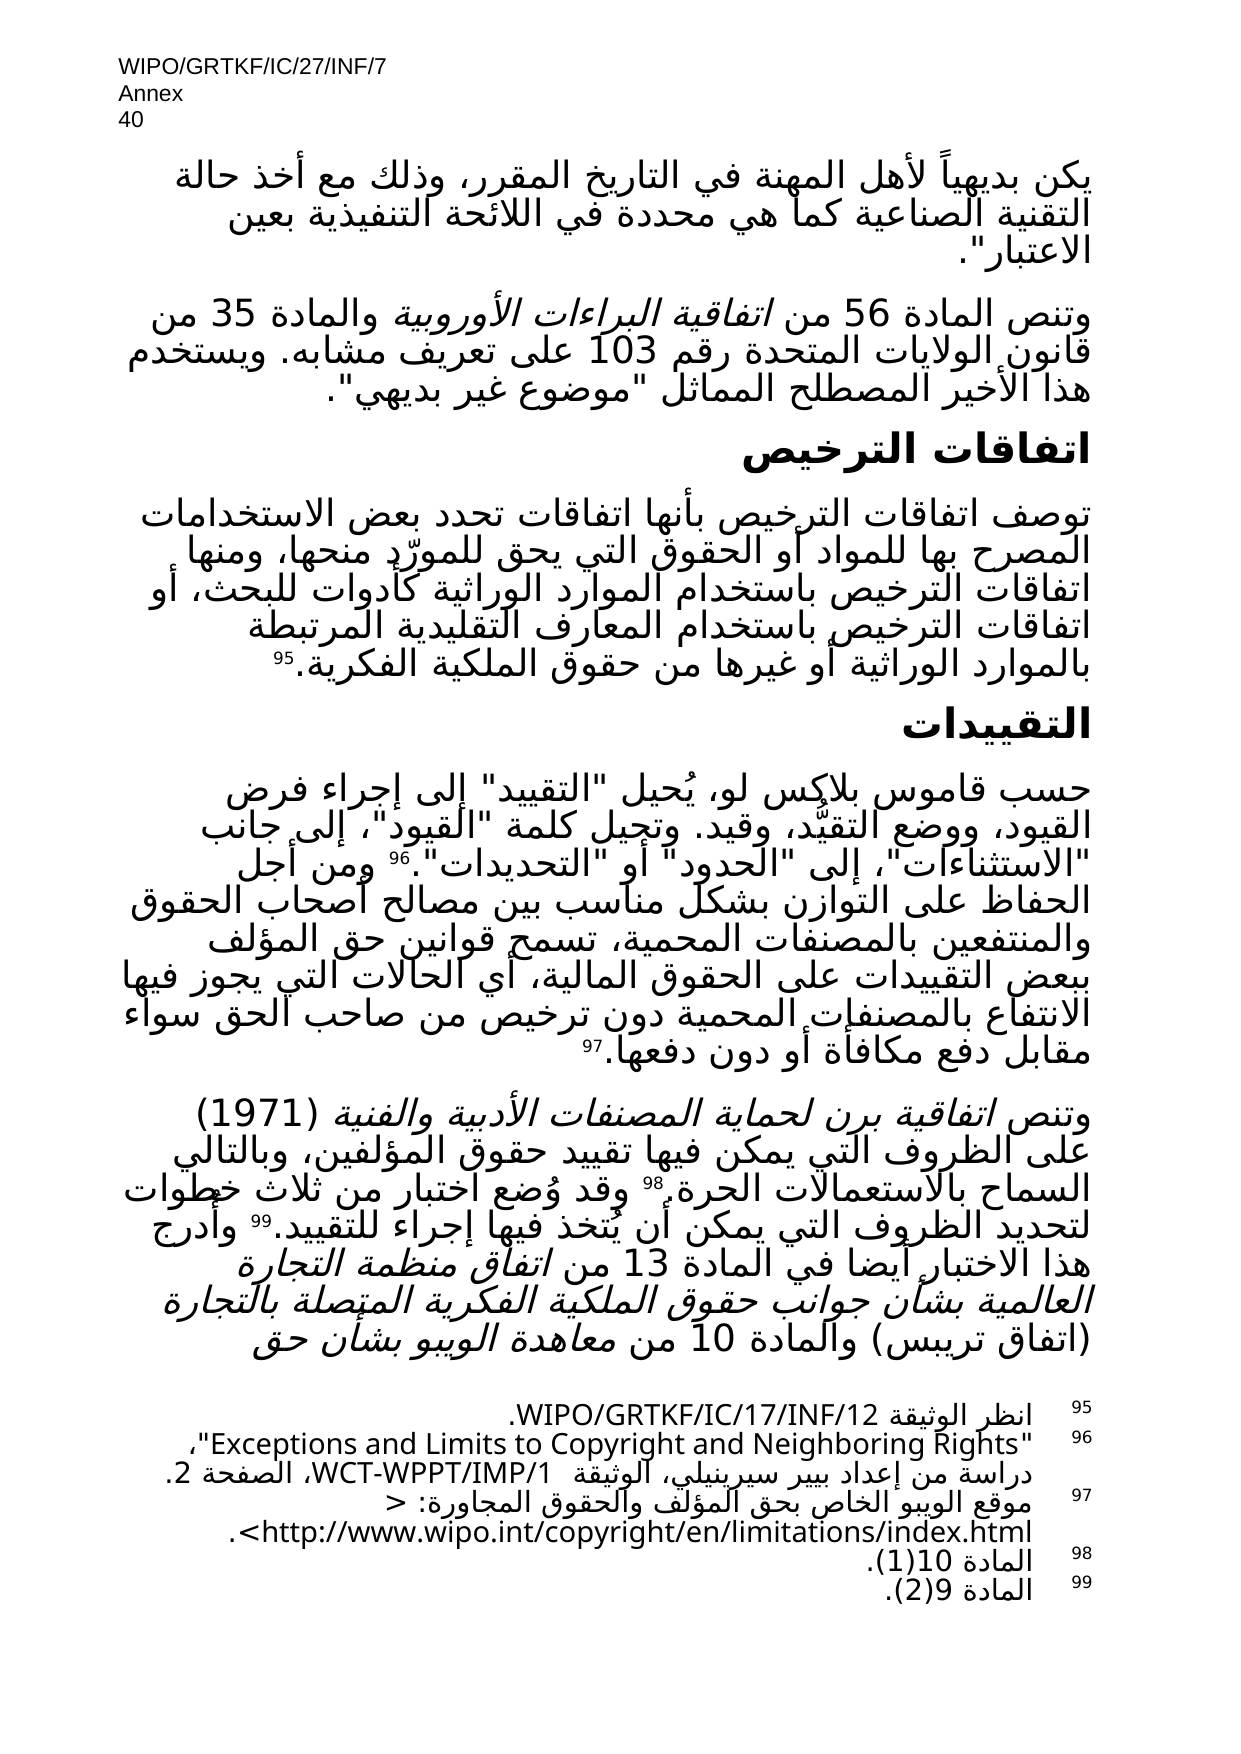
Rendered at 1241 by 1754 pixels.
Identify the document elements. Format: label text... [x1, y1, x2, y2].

text توصف اتفاقات الترخيص بأنها اتفاقات تحدد بعض الاستخدامات المصرح بها للمواد أو الحقوق التي يحق للمورّد منحها، ومنها اتفاقات الترخيص باستخدام الموارد الوراثية كأدوات للبحث، أو اتفاقات الترخيص باستخدام المعارف التقليدية المرتبطة بالموارد الوراثية أو غيرها من حقوق الملكية الفكرية. [118, 496, 1092, 683]
text التقييدات [118, 708, 1092, 746]
text اتفاقات الترخيص [118, 433, 892, 471]
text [118, 1096, 1092, 1358]
text اتفاقات الترخيص [859, 433, 1092, 471]
text حسب قاموس بلاكس لو، يُحيل "التقييد" إلى إجراء فرض القيود، ووضع التقيُّد، وقيد. وتحيل كلمة "القيود"، إلى جانب "الاستثناءات"، إلى "الحدود" أو "التحديدات". ومن أجل الحفاظ على التوازن بشكل مناسب بين مصالح أصحاب الحقوق والمنتفعين بالمصنفات المحمية، تسمح قوانين حق المؤلف ببعض التقييدات على الحقوق المالية، أي الحالات التي يجوز فيها الانتفاع بالمصنفات المحمية دون ترخيص من صاحب الحق سواء مقابل دفع مكافأة أو دون دفعها. [118, 771, 1092, 1071]
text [118, 158, 1092, 271]
text وتنص المادة 56 من اتفاقية البراءات الأوروبية والمادة 35 من قانون الولايات المتحدة رقم 103 على تعريف مشابه. ويستخدم هذا الأخير المصطلح المماثل "موضوع غير بديهي". [118, 296, 1092, 408]
